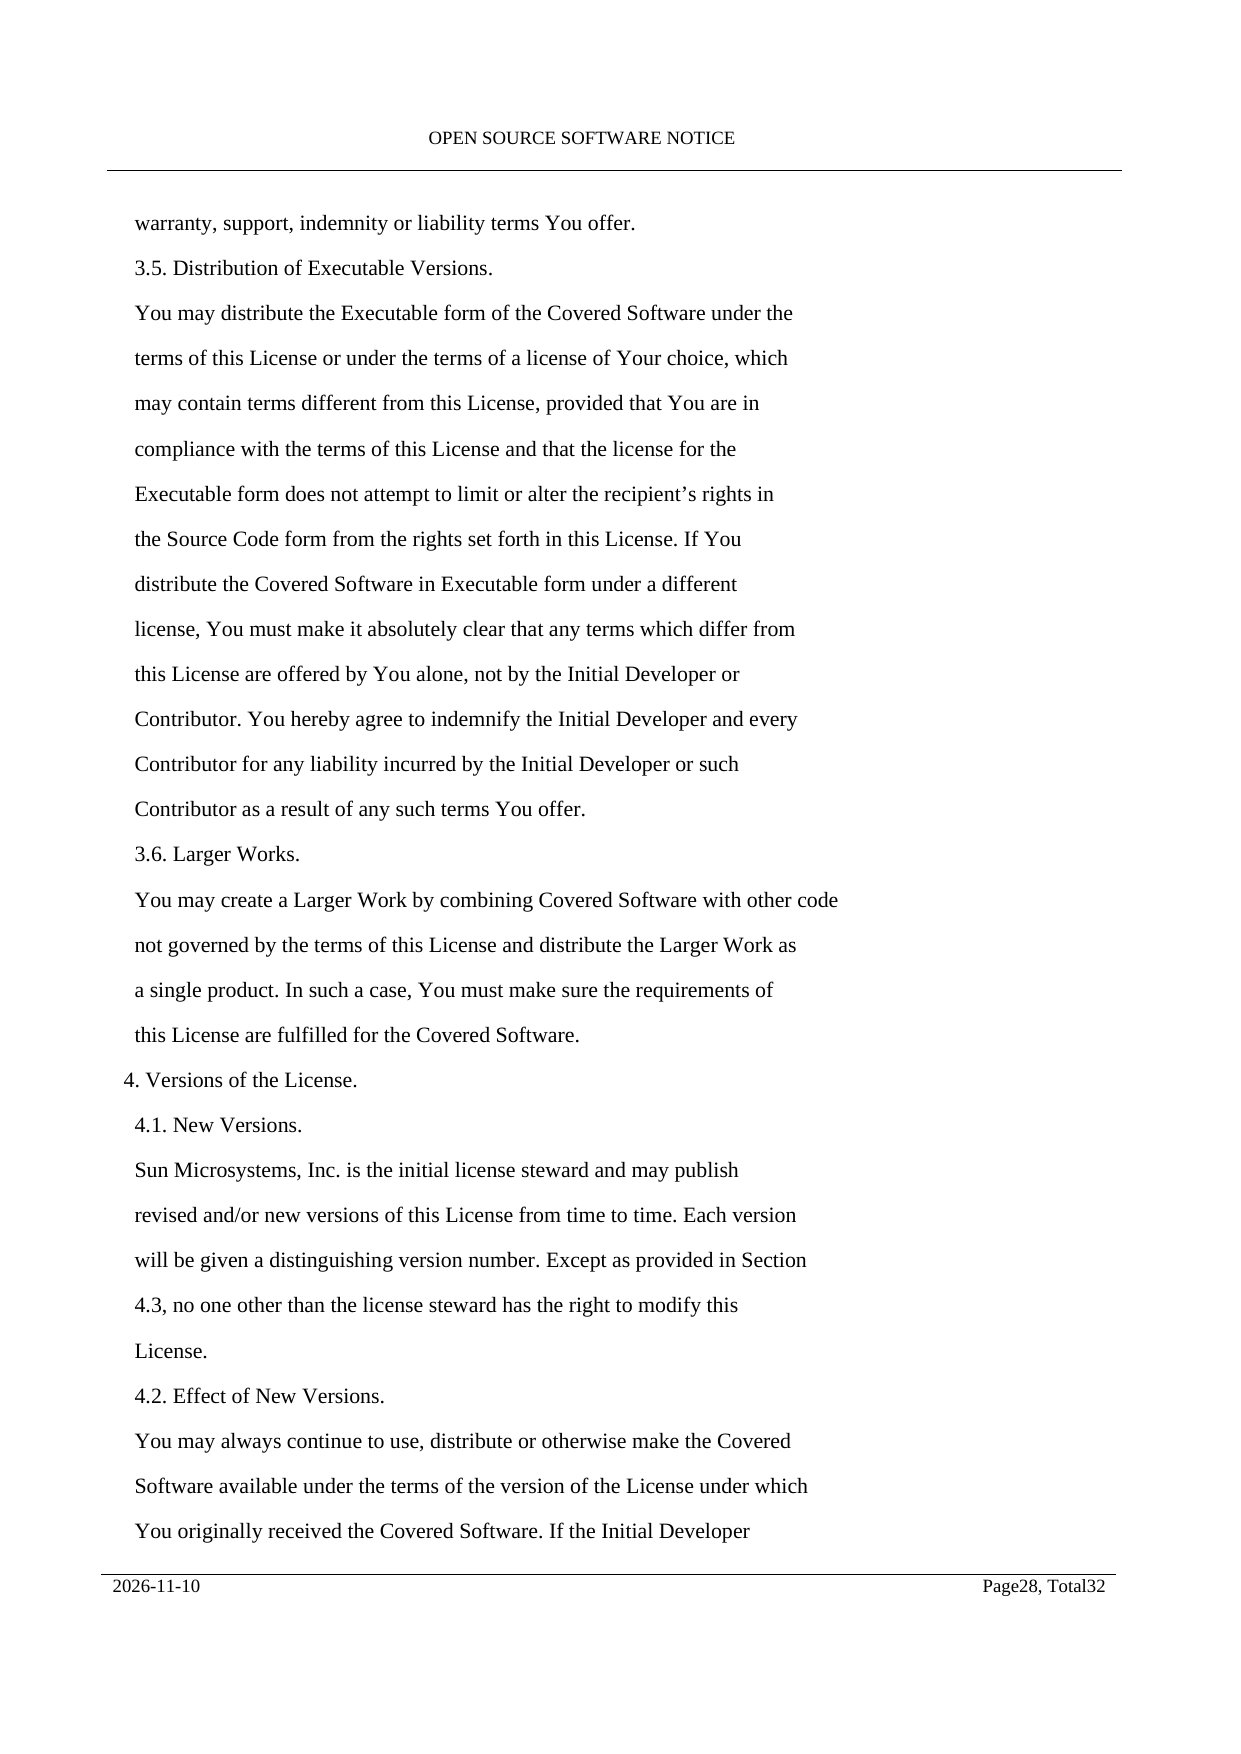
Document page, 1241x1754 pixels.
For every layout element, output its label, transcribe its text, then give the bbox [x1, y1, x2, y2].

text 3.6. Larger Works. [112, 838, 1128, 870]
text may contain terms different from this License, provided that You are in [112, 387, 1128, 419]
text compliance with the terms of this License and that the license for the [112, 432, 1128, 464]
text Contributor. You hereby agree to indemnify the Initial Developer and every [112, 702, 1128, 735]
text 4. Versions of the License. [112, 1063, 1128, 1096]
text You may always continue to use, distribute or otherwise make the Covered [112, 1424, 1128, 1457]
text a single product. In such a case, You must make sure the requirements of [112, 973, 1128, 1006]
text You may create a Larger Work by combining Covered Software with other code [112, 883, 1128, 915]
text this License are offered by You alone, not by the Initial Developer or [112, 657, 1128, 690]
text will be given a distinguishing version number. Except as provided in Section [112, 1244, 1128, 1276]
text Contributor for any liability incurred by the Initial Developer or such [112, 748, 1128, 780]
text You originally received the Covered Software. If the Initial Developer [112, 1514, 1128, 1547]
text Executable form does not attempt to limit or alter the recipient’s rights in [112, 477, 1128, 509]
text Sun Microsystems, Inc. is the initial license steward and may publish [112, 1153, 1128, 1186]
text warranty, support, indemnity or liability terms You offer. [112, 206, 1128, 239]
text distribute the Covered Software in Executable form under a different [112, 567, 1128, 600]
text 3.5. Distribution of Executable Versions. [112, 251, 1128, 284]
text not governed by the terms of this License and distribute the Larger Work as [112, 928, 1128, 961]
text Contributor as a result of any such terms You offer. [112, 793, 1128, 825]
text terms of this License or under the terms of a license of Your choice, which [112, 342, 1128, 374]
text 4.3, no one other than the license steward has the right to modify this [112, 1289, 1128, 1321]
text 4.2. Effect of New Versions. [112, 1379, 1128, 1412]
text You may distribute the Executable form of the Covered Software under the [112, 297, 1128, 329]
text license, You must make it absolutely clear that any terms which differ from [112, 612, 1128, 645]
text revised and/or new versions of this License from time to time. Each version [112, 1199, 1128, 1231]
text the Source Code form from the rights set forth in this License. If You [112, 522, 1128, 554]
text 4.1. New Versions. [112, 1108, 1128, 1141]
text License. [112, 1334, 1128, 1366]
text this License are fulfilled for the Covered Software. [112, 1018, 1128, 1051]
text Software available under the terms of the version of the License under which [112, 1469, 1128, 1502]
